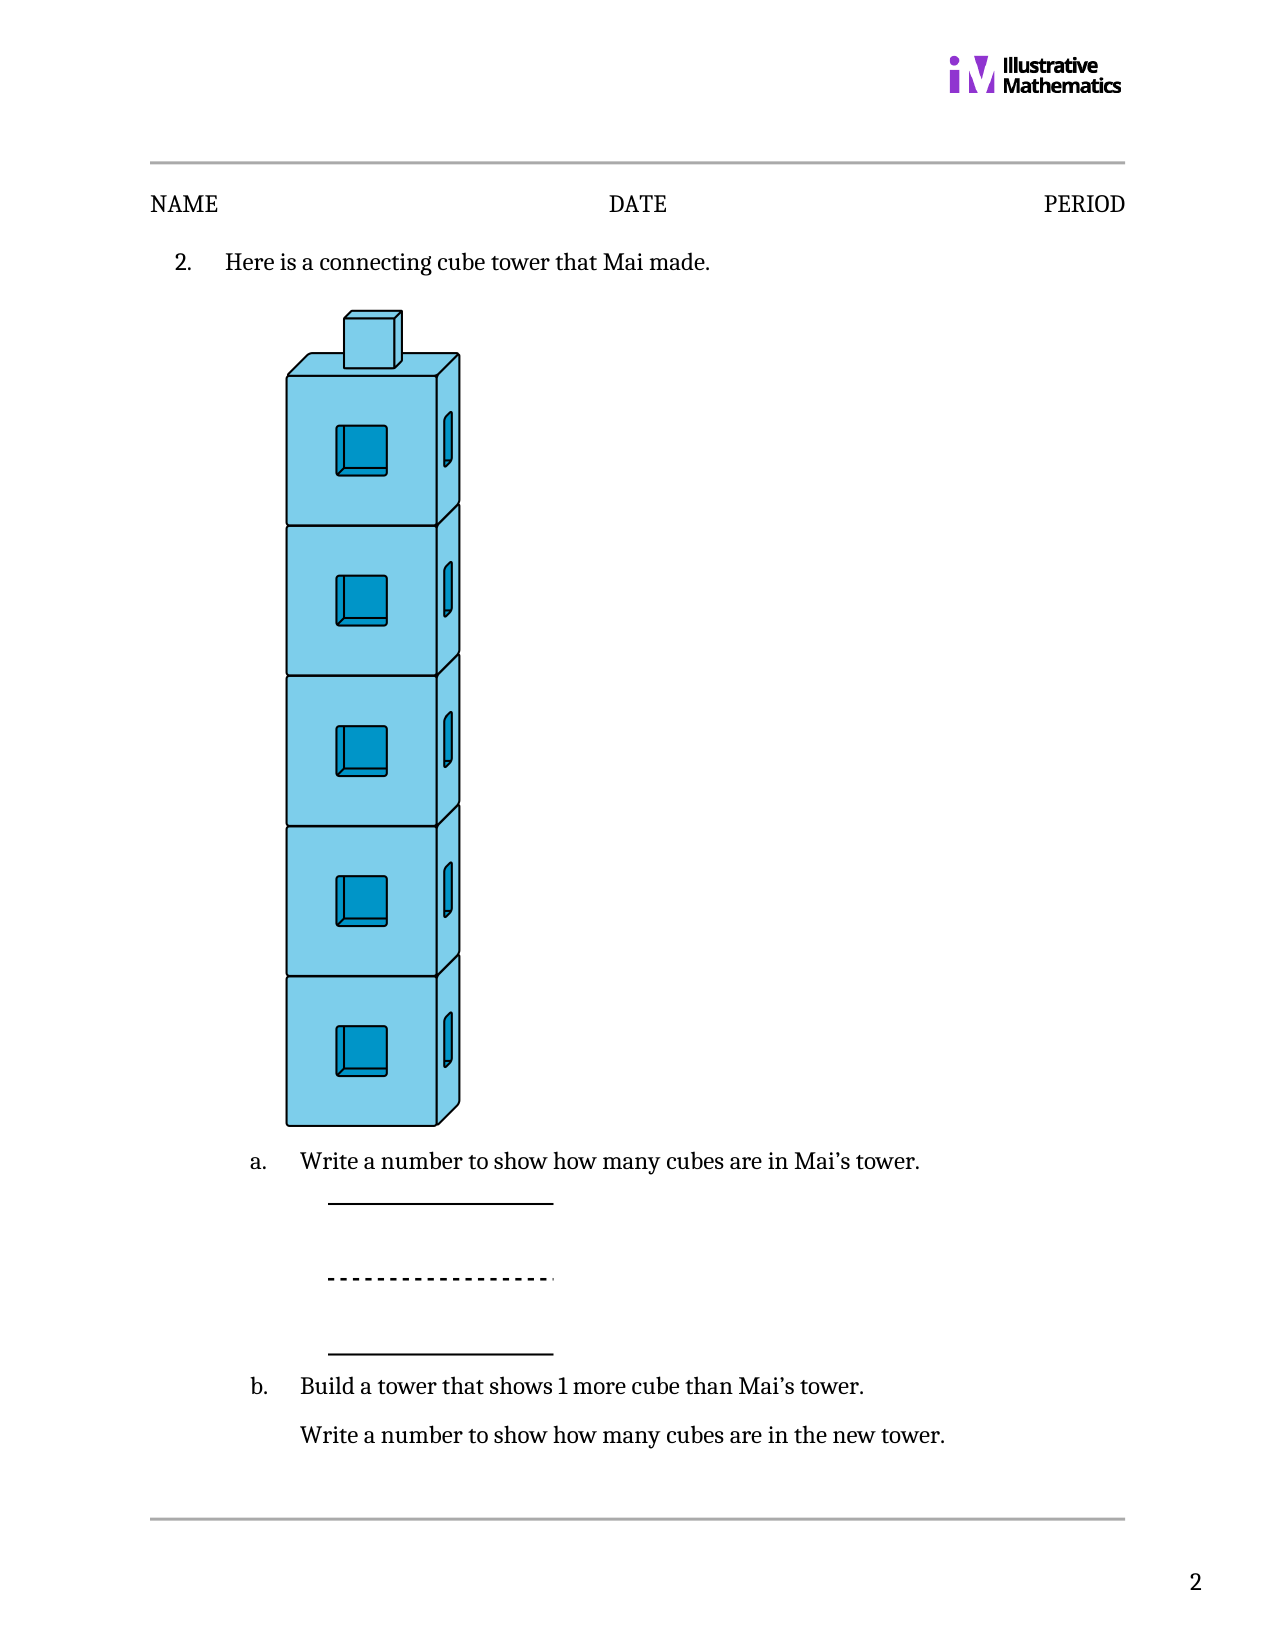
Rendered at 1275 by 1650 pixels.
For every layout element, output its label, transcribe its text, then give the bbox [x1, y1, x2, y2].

picture [243, 297, 488, 1137]
list Build a tower that shows 1 more cube than Mai’s tower. [250, 1372, 1125, 1400]
picture [318, 1196, 563, 1362]
picture [949, 55, 1121, 93]
list Write a number to show how many cubes are in Mai’s tower. [250, 1147, 1125, 1176]
list Here is a connecting cube tower that Mai made. [175, 247, 1125, 276]
list Write a number to show how many cubes are in the new tower. [250, 1421, 1125, 1450]
